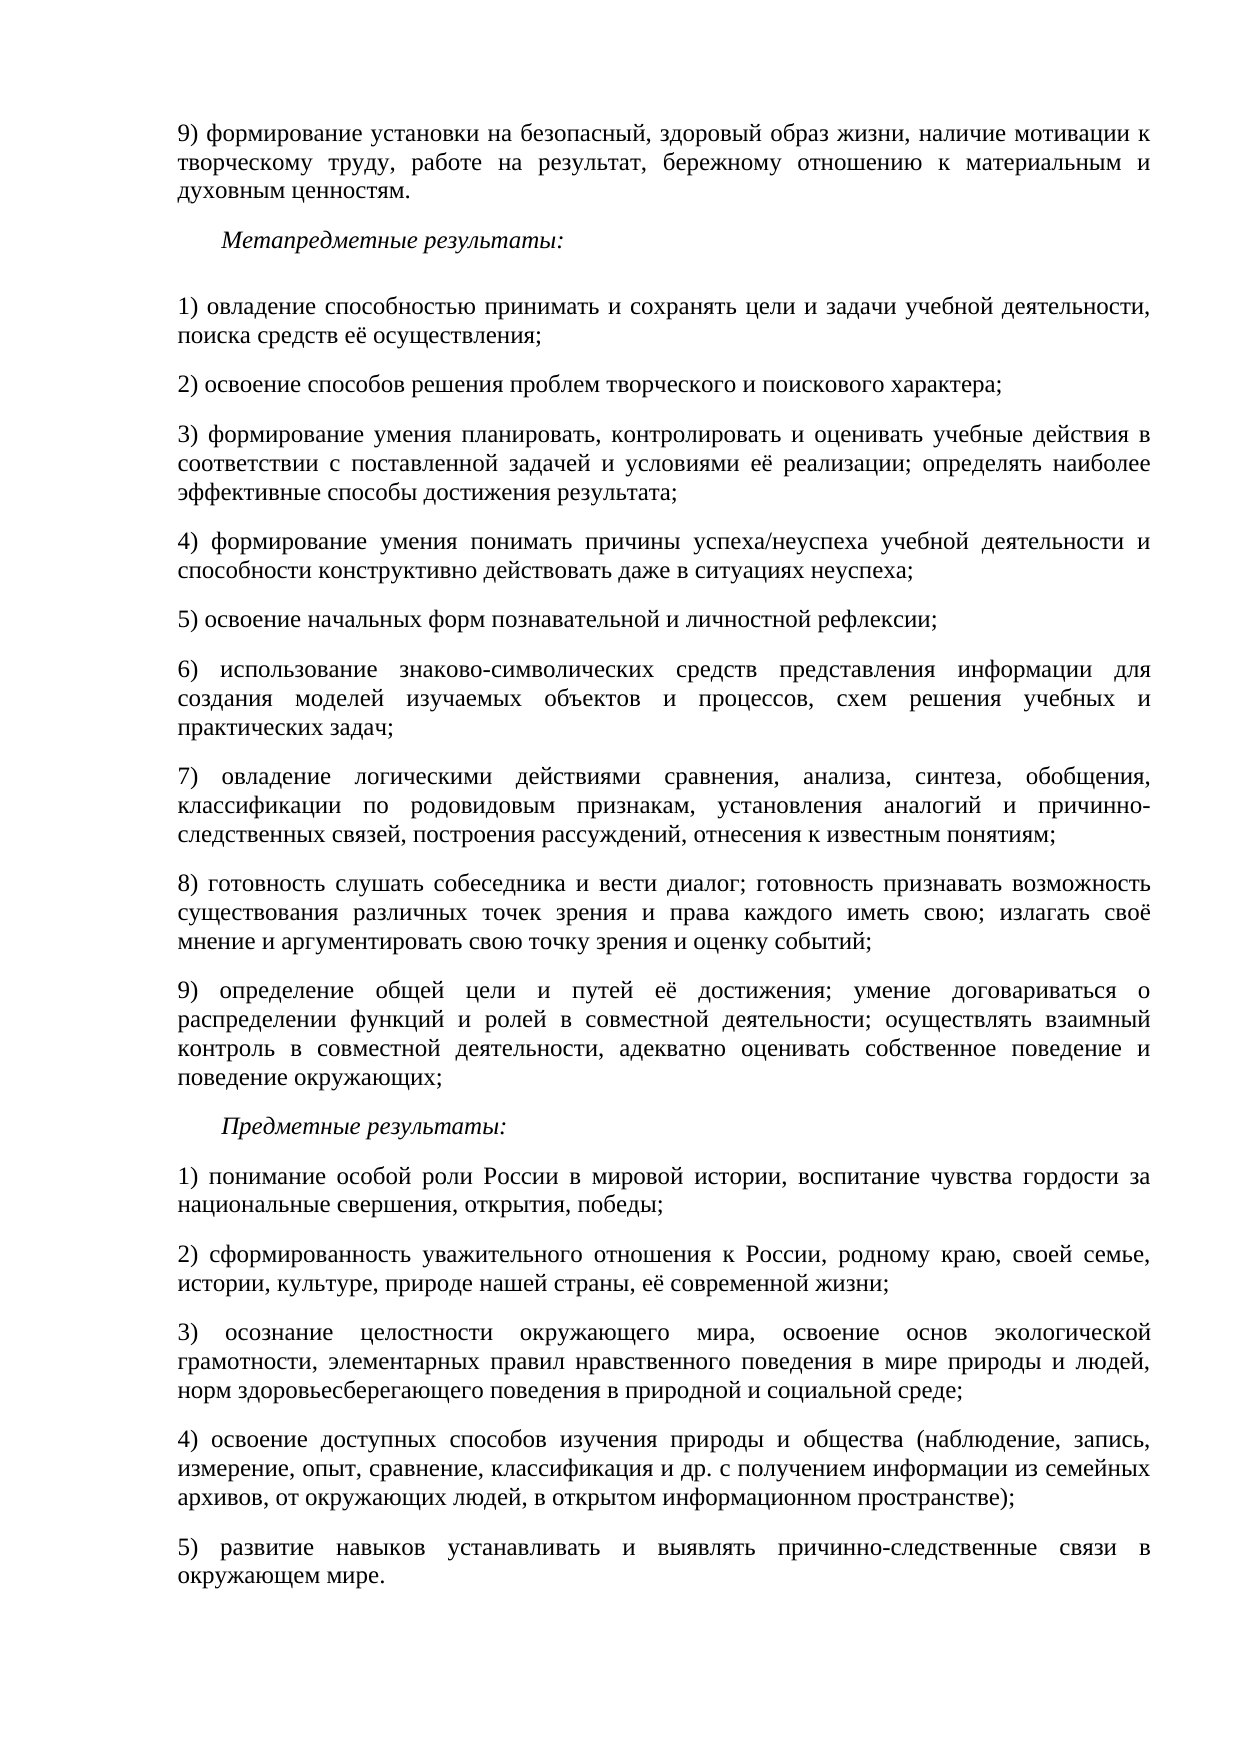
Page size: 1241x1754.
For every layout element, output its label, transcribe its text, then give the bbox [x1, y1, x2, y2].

text 7) овладение логическими действиями сравнения, анализа, синтеза, обобщения, классификации по родовидовым признакам, установления аналогий и причинно-следственных связей, построения рассуждений, отнесения к известным понятиям; [177, 761, 1152, 847]
text 1) овладение способностью принимать и сохранять цели и задачи учебной деятельности, поиска средств её осуществления; [177, 291, 1152, 349]
text 5) развитие навыков устанавливать и выявлять причинно-следственные связи в окружающем мире. [177, 1532, 1152, 1589]
text 5) освоение начальных форм познавательной и личностной рефлексии; [177, 604, 1152, 633]
text 4) освоение доступных способов изучения природы и общества (наблюдение, запись, измерение, опыт, сравнение, классификация и др. с получением информации из семейных архивов, от окружающих людей, в открытом информационном пространстве); [177, 1424, 1152, 1511]
text 8) готовность слушать собеседника и вести диалог; готовность признавать возможность существования различных точек зрения и права каждого иметь свою; излагать своё мнение и аргументировать свою точку зрения и оценку событий; [177, 868, 1152, 954]
text 6) использование знаково-символических средств представления информации для создания моделей изучаемых объектов и процессов, схем решения учебных и практических задач; [177, 654, 1152, 740]
text 2) сформированность уважительного отношения к России, родному краю, своей семье, истории, культуре, природе нашей страны, её современной жизни; [177, 1239, 1152, 1297]
text 9) формирование установки на безопасный, здоровый образ жизни, наличие мотивации к творческому труду, работе на результат, бережному отношению к материальным и духовным ценностям. [177, 118, 1152, 204]
text 9) определение общей цели и путей её достижения; умение договариваться о распределении функций и ролей в совместной деятельности; осуществлять взаимный контроль в совместной деятельности, адекватно оценивать собственное поведение и поведение окружающих; [177, 975, 1152, 1090]
text 1) понимание особой роли России в мировой истории, воспитание чувства гордости за национальные свершения, открытия, победы; [177, 1161, 1152, 1218]
text 4) формирование умения понимать причины успеха/неуспеха учебной деятельности и способности конструктивно действовать даже в ситуациях неуспеха; [177, 526, 1152, 584]
text Метапредметные результаты: [177, 225, 1152, 254]
text Предметные результаты: [177, 1111, 1152, 1140]
text 2) освоение способов решения проблем творческого и поискового характера; [177, 369, 1152, 398]
text 3) формирование умения планировать, контролировать и оценивать учебные действия в соответствии с поставленной задачей и условиями её реализации; определять наиболее эффективные способы достижения результата; [177, 419, 1152, 505]
text 3) осознание целостности окружающего мира, освоение основ экологической грамотности, элементарных правил нравственного поведения в мире природы и людей, норм здоровьесберегающего поведения в природной и социальной среде; [177, 1317, 1152, 1404]
